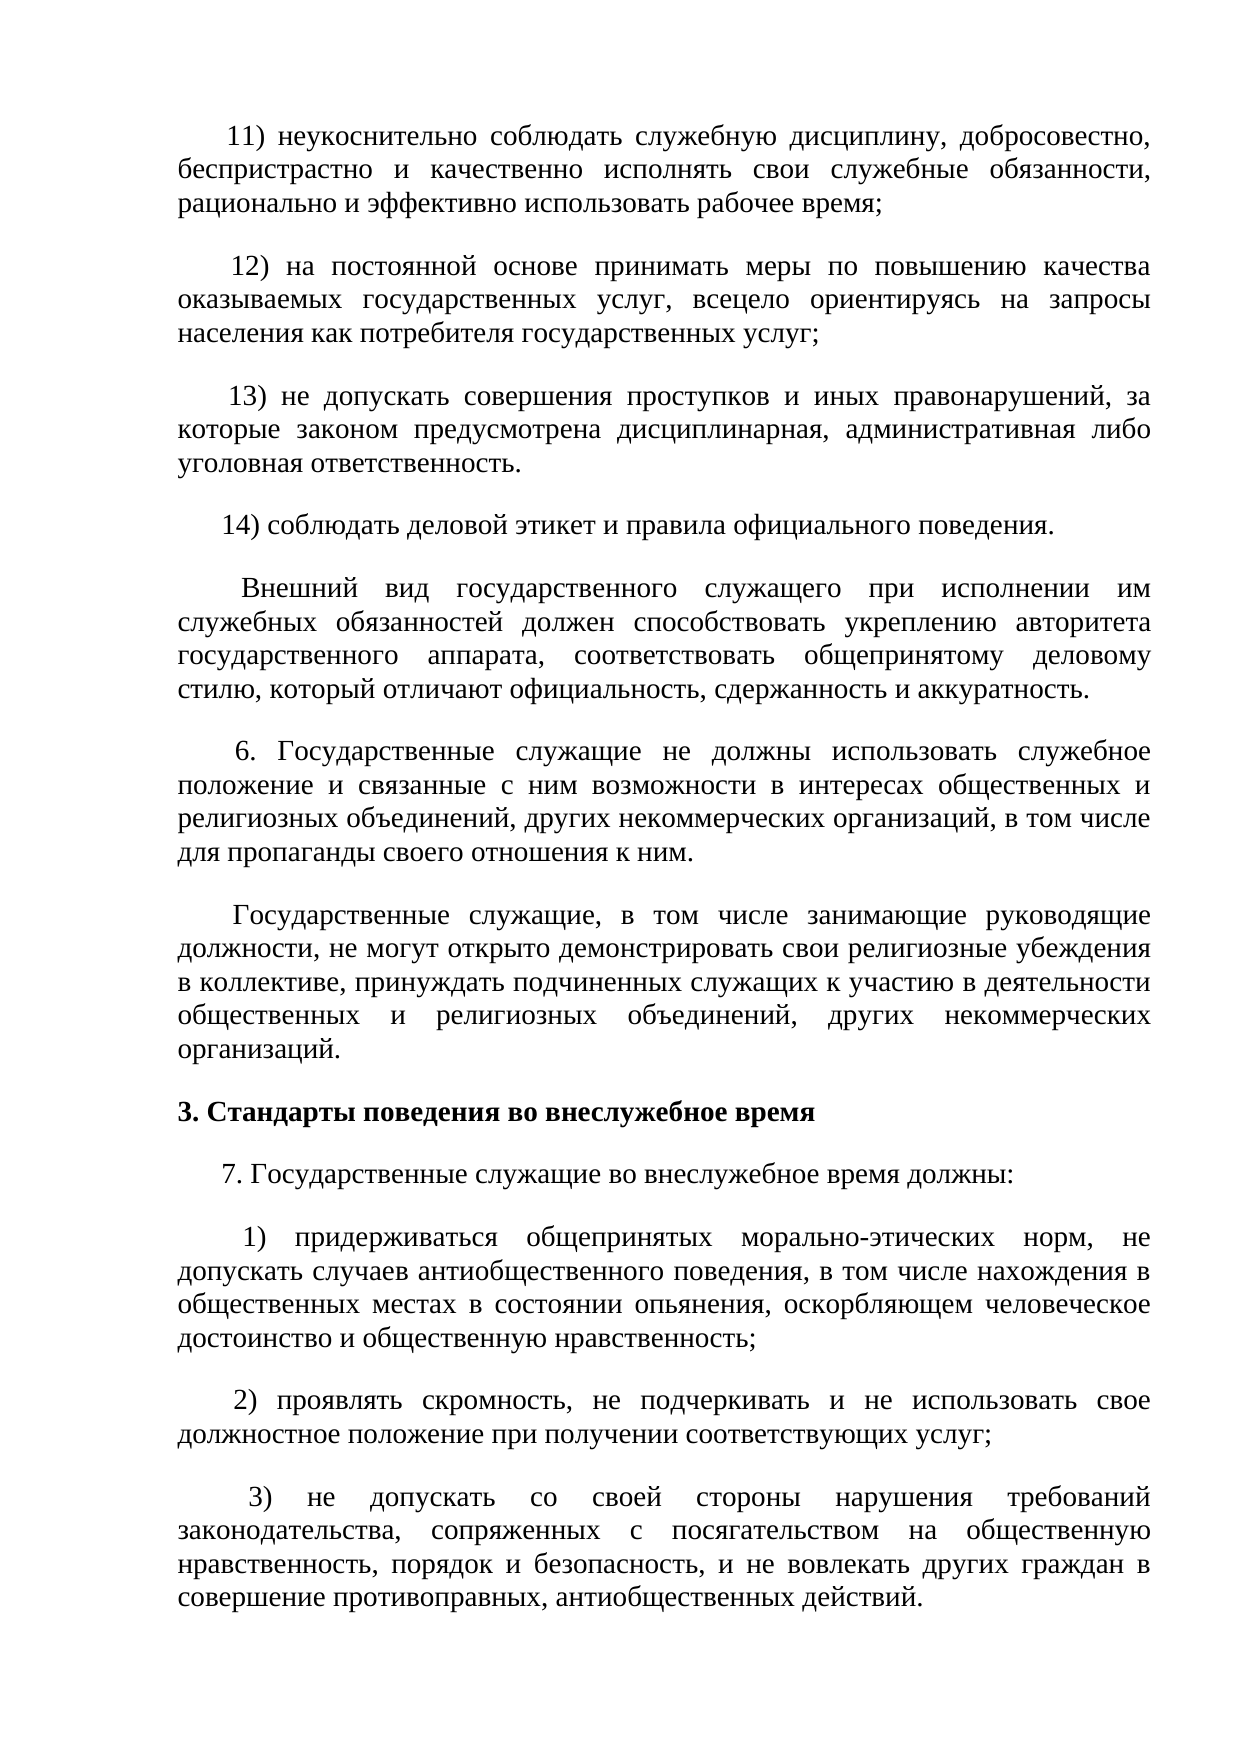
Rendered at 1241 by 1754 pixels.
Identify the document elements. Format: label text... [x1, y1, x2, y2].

text Государственные служащие, в том числе занимающие руководящие должности, не могут открыто демонстрировать свои религиозные убеждения в коллективе, принуждать подчиненных служащих к участию в деятельности общественных и религиозных объединений, других некоммерческих организаций. [177, 897, 1152, 1064]
text 14) соблюдать деловой этикет и правила официального поведения. [177, 507, 1152, 541]
text 11) неукоснительно соблюдать служебную дисциплину, добросовестно, беспристрастно и качественно исполнять свои служебные обязанности, рационально и эффективно использовать рабочее время; [177, 118, 1152, 219]
text 7. Государственные служащие во внеслужебное время должны: [177, 1156, 1152, 1190]
text 3) не допускать со своей стороны нарушения требований законодательства, сопряженных с посягательством на общественную нравственность, порядок и безопасность, и не вовлекать других граждан в совершение противоправных, антиобщественных действий. [177, 1479, 1152, 1613]
text 12) на постоянной основе принимать меры по повышению качества оказываемых государственных услуг, всецело ориентируясь на запросы населения как потребителя государственных услуг; [177, 248, 1152, 348]
text Внешний вид государственного служащего при исполнении им служебных обязанностей должен способствовать укреплению авторитета государственного аппарата, соответствовать общепринятому деловому стилю, который отличают официальность, сдержанность и аккуратность. [177, 570, 1152, 704]
text 3. Стандарты поведения во внеслужебное время [177, 1094, 1152, 1127]
text 13) не допускать совершения проступков и иных правонарушений, за которые законом предусмотрена дисциплинарная, административная либо уголовная ответственность. [177, 378, 1152, 478]
text 2) проявлять скромность, не подчеркивать и не использовать свое должностное положение при получении соответствующих услуг; [177, 1382, 1152, 1449]
text 6. Государственные служащие не должны использовать служебное положение и связанные с ним возможности в интересах общественных и религиозных объединений, других некоммерческих организаций, в том числе для пропаганды своего отношения к ним. [177, 733, 1152, 868]
text 1) придерживаться общепринятых морально-этических норм, не допускать случаев антиобщественного поведения, в том числе нахождения в общественных местах в состоянии опьянения, оскорбляющем человеческое достоинство и общественную нравственность; [177, 1219, 1152, 1353]
